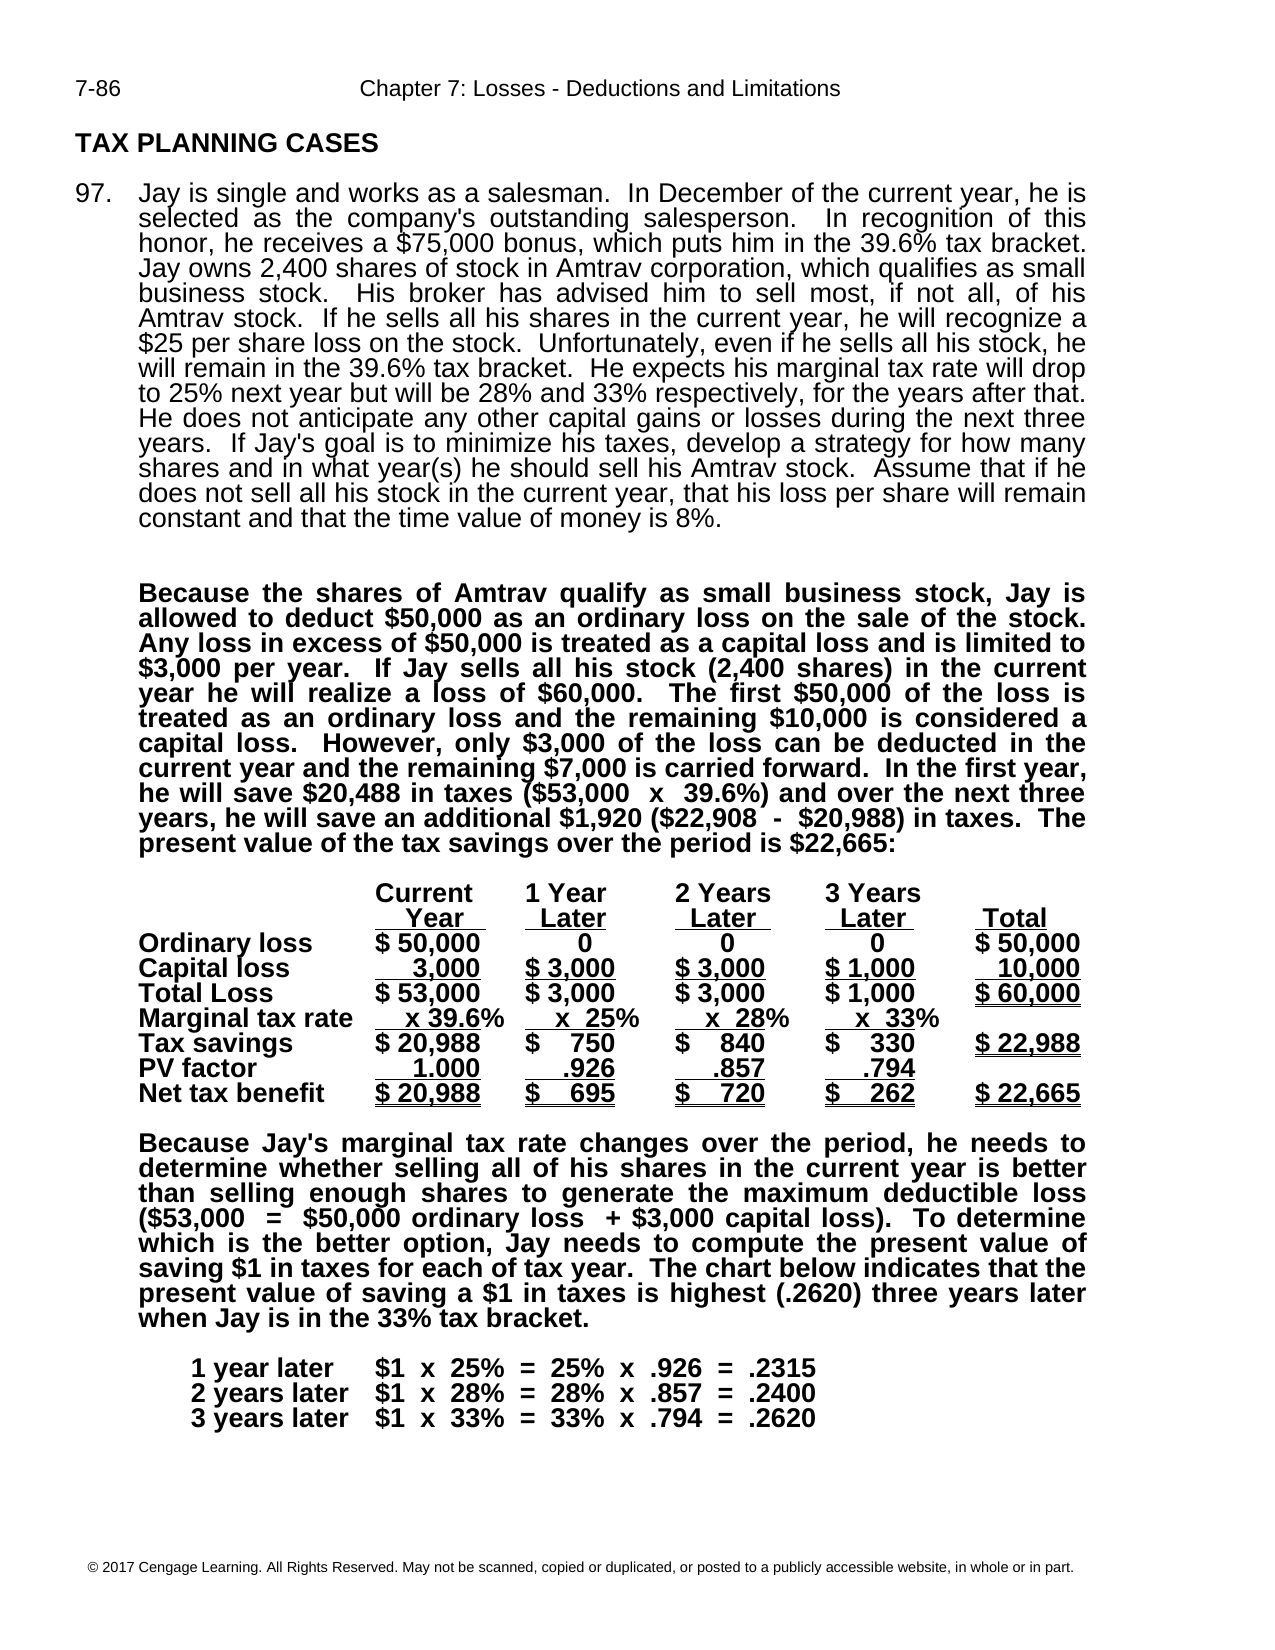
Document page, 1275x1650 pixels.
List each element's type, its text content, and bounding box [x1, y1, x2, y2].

text Year Later Later Later Total [75, 907, 1087, 932]
text Total Loss $ 53,000 $ 3,000 $ 3,000 $ 1,000 $ 60,000 [75, 982, 1029, 1007]
text Ordinary loss $ 50,000 0 0 0 $ 50,000 [75, 932, 1087, 957]
text PV factor 1.000 .926 .857 .794 [75, 1057, 1087, 1082]
text 3 years later $1 x 33% = 33% x .794 = .2620 [191, 1407, 1087, 1432]
text 97. Jay is single and works as a salesman. In December of the current year, he is selected as the company's outstanding salesperson. In recognition of this honor, he receives a $75,000 bonus, which puts him in the 39.6% tax bracket. Jay owns 2,400 shares of stock in Amtrav corporation, which qualifies as small business stock. His broker has advised him to sell most, if not all, of his Amtrav stock. If he sells all his shares in the current year, he will recognize a $25 per share loss on the stock. Unfortunately, even if he sells all his stock, he will remain in the 39.6% tax bracket. He expects his marginal tax rate will drop to 25% next year but will be 28% and 33% respectively, for the years after that. He does not anticipate any other capital gains or losses during the next three years. If Jay's goal is to minimize his taxes, develop a strategy for how many shares and in what year(s) he should sell his Amtrav stock. Assume that if he does not sell all his stock in the current year, that his loss per share will remain constant and that the time value of money is 8%. [75, 182, 1087, 532]
text Current 1 Year 2 Years 3 Years [75, 882, 1087, 907]
text 1 year later $1 x 25% = 25% x .926 = .2315 [191, 1357, 1087, 1382]
text Tax savings $ 20,988 $ 750 $ 840 $ 330 $ 22,988 [75, 1032, 1029, 1057]
text TAX PLANNING CASES [75, 132, 1087, 157]
text Because the shares of Amtrav qualify as small business stock, Jay is allowed to deduct $50,000 as an ordinary loss on the sale of the stock. Any loss in excess of $50,000 is treated as a capital loss and is limited to $3,000 per year. If Jay sells all his stock (2,400 shares) in the current year he will realize a loss of $60,000. The first $50,000 of the loss is treated as an ordinary loss and the remaining $10,000 is considered a capital loss. However, only $3,000 of the loss can be deducted in the current year and the remaining $7,000 is carried forward. In the first year, he will save $20,488 in taxes ($53,000 x 39.6%) and over the next three years, he will save an additional $1,920 ($22,908 - $20,988) in taxes. The present value of the tax savings over the period is $22,665: [75, 582, 1087, 857]
text 2 years later $1 x 28% = 28% x .857 = .2400 [191, 1382, 1087, 1407]
text Because Jay's marginal tax rate changes over the period, he needs to determine whether selling all of his shares in the current year is better than selling enough shares to generate the maximum deductible loss ($53,000 = $50,000 ordinary loss + $3,000 capital loss). To determine which is the better option, Jay needs to compute the present value of saving $1 in taxes for each of tax year. The chart below indicates that the present value of saving a $1 in taxes is highest (.2620) three years later when Jay is in the 33% tax bracket. [75, 1132, 1087, 1332]
text Marginal tax rate x 39.6% x 25% x 28% x 33% [75, 1007, 1087, 1032]
text Capital loss 3,000 $ 3,000 $ 3,000 $ 1,000 10,000 [75, 957, 1087, 982]
text Net tax benefit $ 20,988 $ 695 $ 720 $ 262 $ 22,665 [383, 1082, 1029, 1107]
text Net tax benefit $ 20,988 $ 695 $ 720 $ 262 $ 22,665 [75, 1082, 429, 1107]
